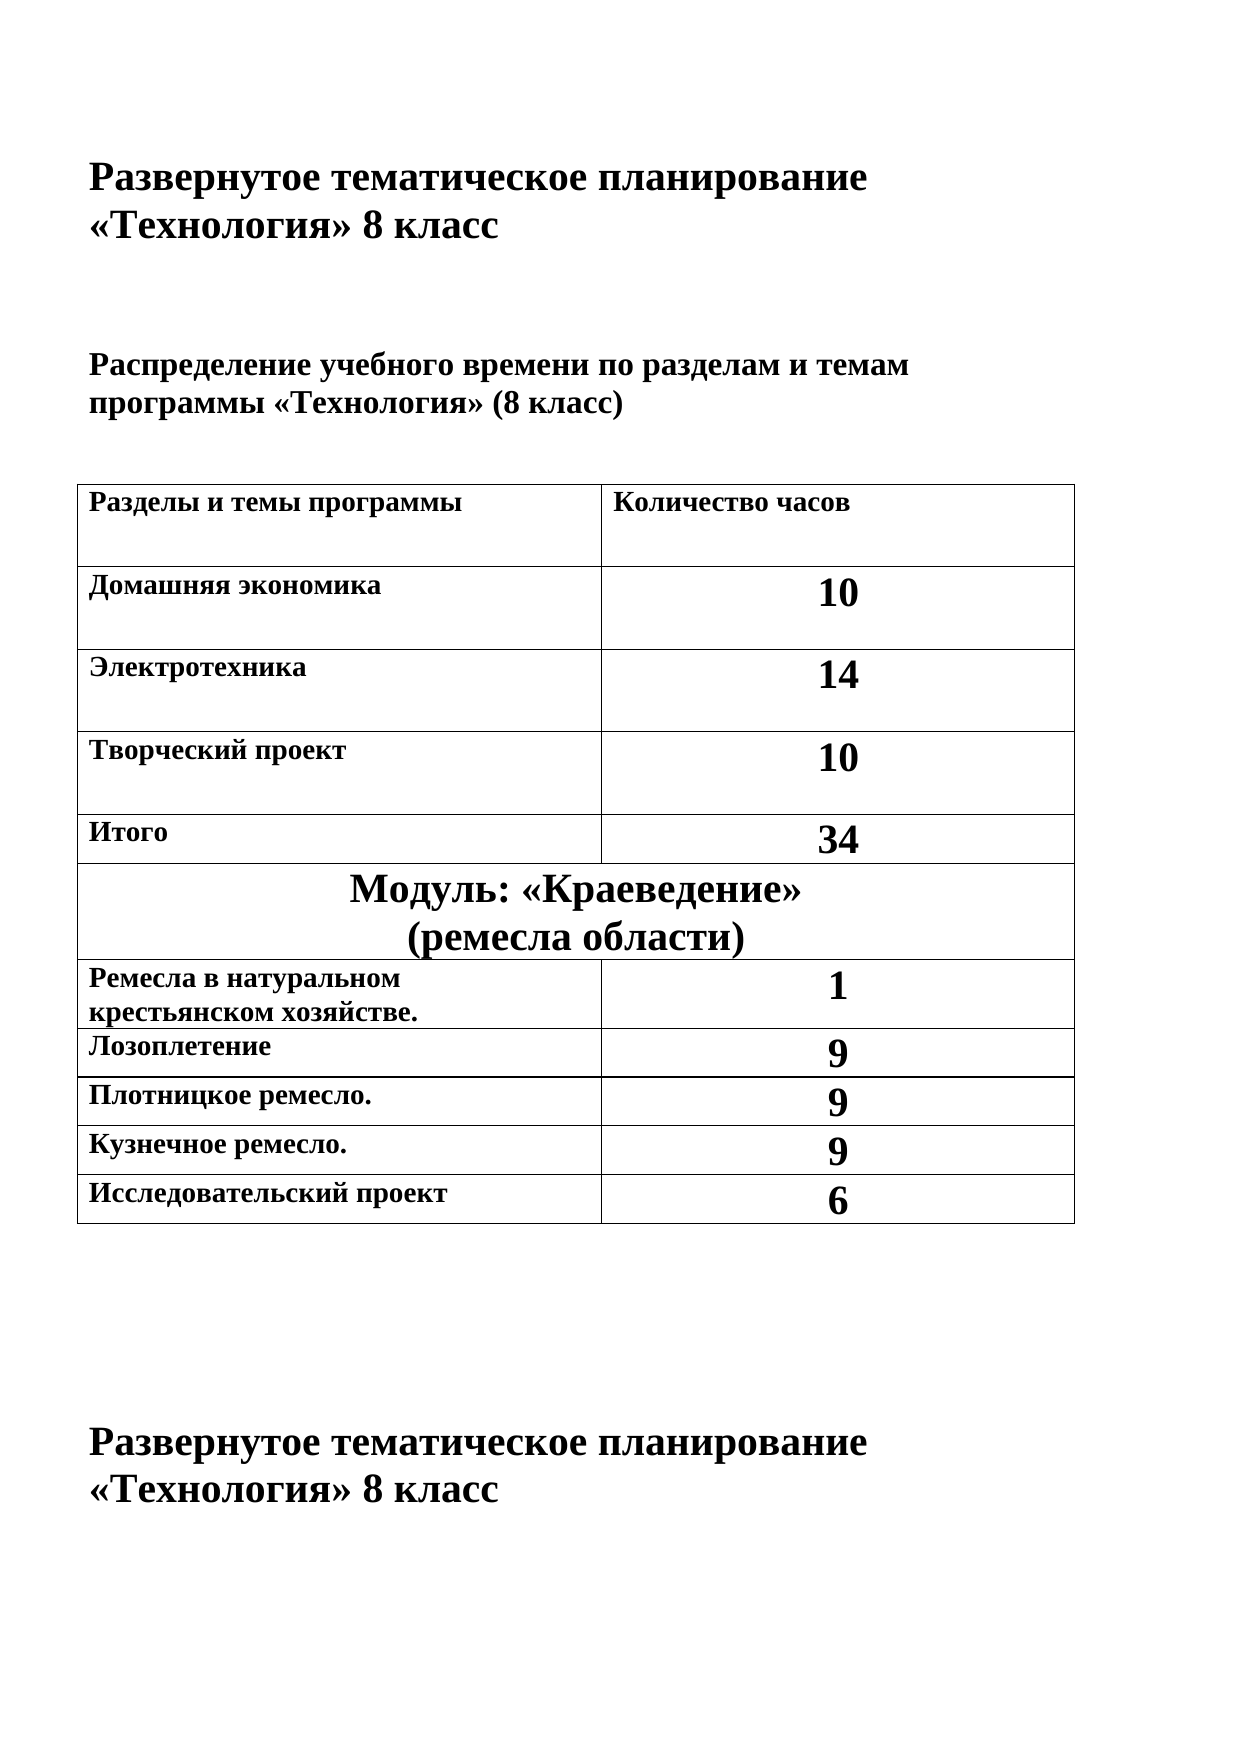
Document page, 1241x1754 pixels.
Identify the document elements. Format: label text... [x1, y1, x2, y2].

table_cell Модуль: «Краеведение» (ремесла области) [78, 864, 1074, 959]
table_header Количество часов [602, 485, 1074, 566]
text Развернутое тематическое планирование «Технология» 8 класс [89, 152, 1063, 247]
table_cell Электротехника [78, 650, 601, 731]
table_cell 9 [602, 1029, 1074, 1076]
table_cell Кузнечное ремесло. [78, 1126, 601, 1174]
table_cell 9 [602, 1078, 1074, 1125]
table_header Разделы и темы программы [78, 485, 601, 566]
table_cell 10 [602, 567, 1074, 648]
table_cell Домашняя экономика [78, 567, 601, 648]
table_cell Ремесла в натуральном крестьянском хозяйстве. [78, 960, 601, 1027]
table_cell 9 [602, 1126, 1074, 1174]
table_cell Плотницкое ремесло. [78, 1078, 601, 1125]
table_cell 34 [602, 815, 1074, 862]
table_cell 10 [602, 732, 1074, 813]
table_cell Исследовательский проект [78, 1175, 601, 1223]
table_cell 14 [602, 650, 1074, 731]
table_cell 1 [602, 960, 1074, 1027]
table_cell Итого [78, 815, 601, 862]
table_cell Творческий проект [78, 732, 601, 813]
text Распределение учебного времени по разделам и темам программы «Технология» (8 класс) [89, 344, 1063, 421]
table_cell 6 [602, 1175, 1074, 1223]
text Развернутое тематическое планирование «Технология» 8 класс [89, 1416, 1063, 1512]
table_cell Лозоплетение [78, 1029, 601, 1076]
